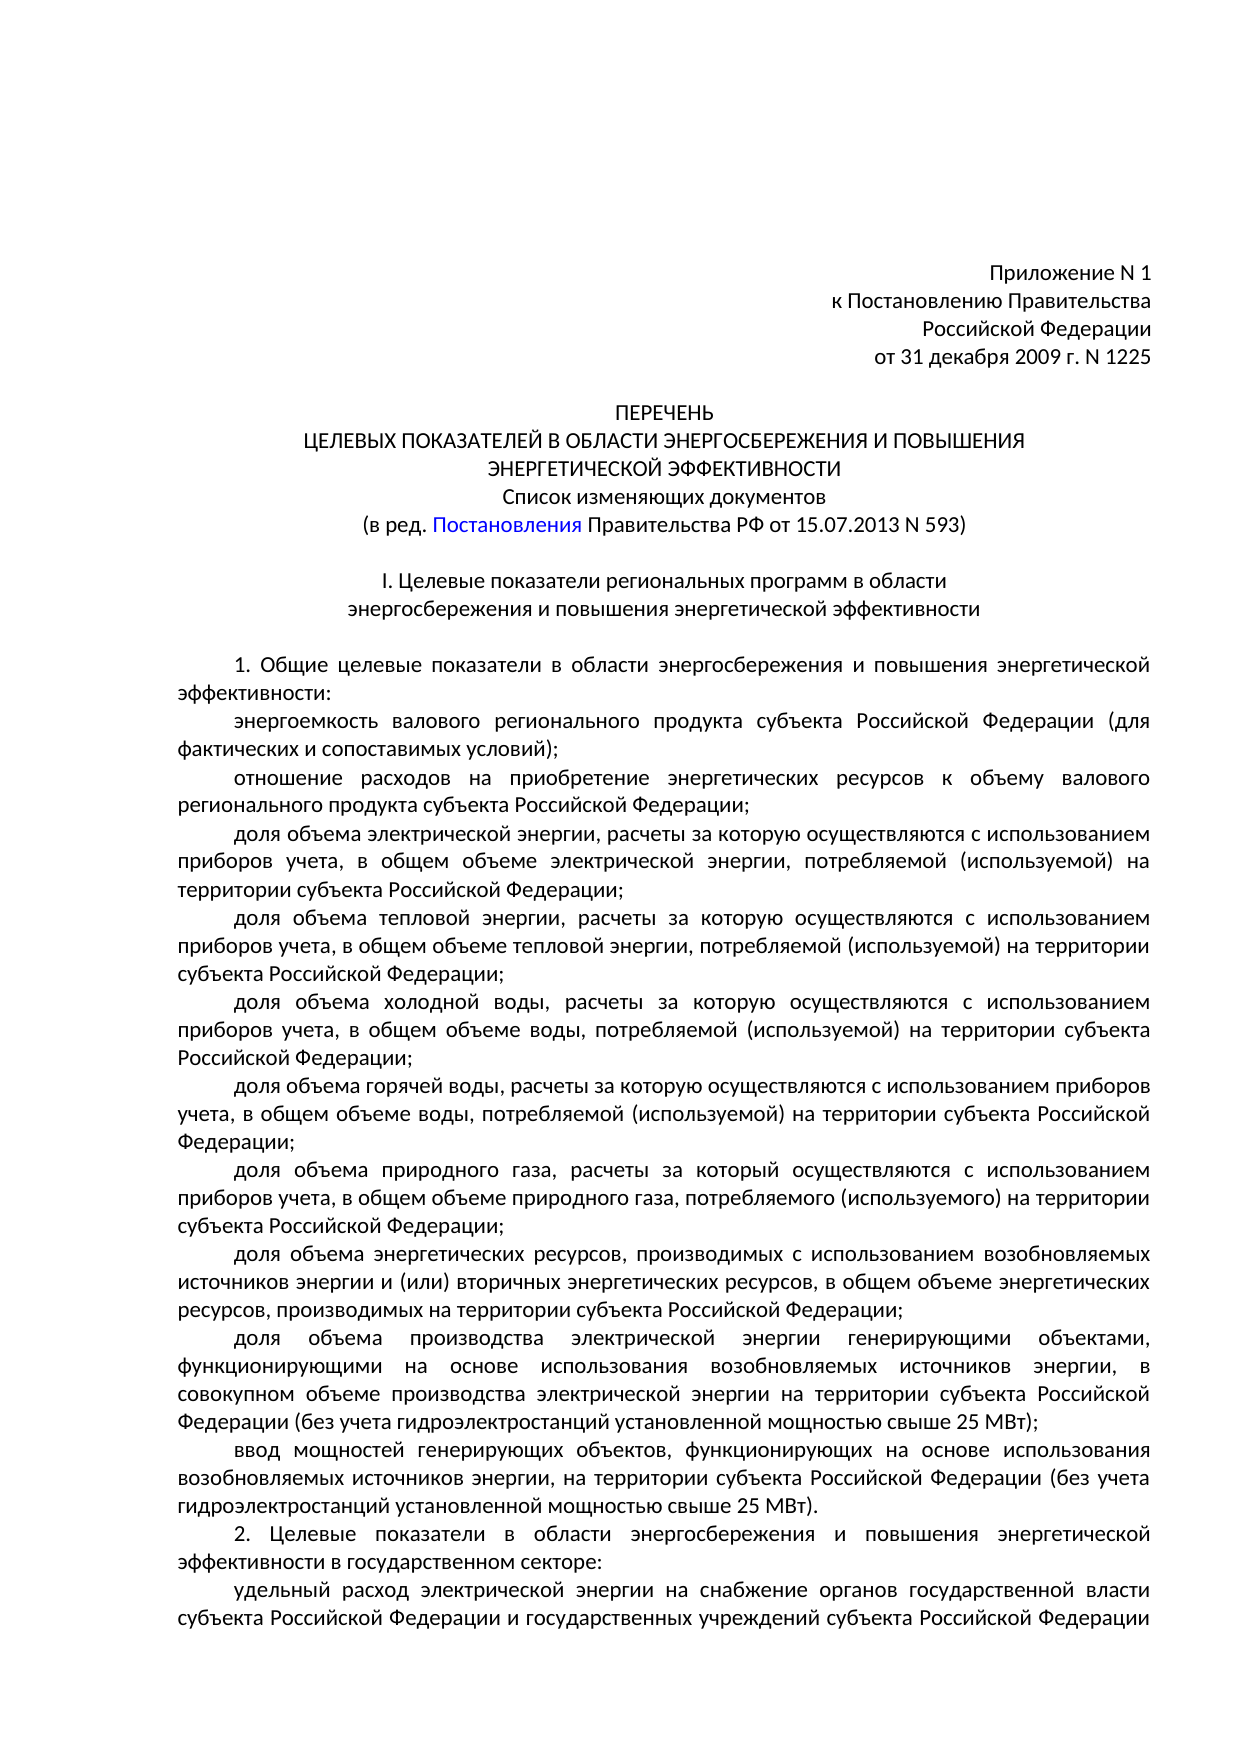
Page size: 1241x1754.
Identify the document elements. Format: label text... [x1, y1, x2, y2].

text от 31 декабря 2009 г. N 1225 [177, 342, 1152, 370]
text доля объема горячей воды, расчеты за которую осуществляются с использованием приборов учета, в общем объеме воды, потребляемой (используемой) на территории субъекта Российской Федерации; [177, 1071, 1152, 1155]
text ПЕРЕЧЕНЬ [177, 398, 1152, 426]
text 2. Целевые показатели в области энергосбережения и повышения энергетической эффективности в государственном секторе: [177, 1519, 1152, 1575]
text доля объема электрической энергии, расчеты за которую осуществляются с использованием приборов учета, в общем объеме электрической энергии, потребляемой (используемой) на территории субъекта Российской Федерации; [177, 819, 1152, 903]
text ЭНЕРГЕТИЧЕСКОЙ ЭФФЕКТИВНОСТИ [177, 454, 1152, 482]
text Список изменяющих документов [177, 482, 1152, 510]
text энергоемкость валового регионального продукта субъекта Российской Федерации (для фактических и сопоставимых условий); [177, 707, 1152, 763]
text ввод мощностей генерирующих объектов, функционирующих на основе использования возобновляемых источников энергии, на территории субъекта Российской Федерации (без учета гидроэлектростанций установленной мощностью свыше 25 МВт). [177, 1435, 1152, 1519]
text доля объема холодной воды, расчеты за которую осуществляются с использованием приборов учета, в общем объеме воды, потребляемой (используемой) на территории субъекта Российской Федерации; [177, 987, 1152, 1071]
text Приложение N 1 [177, 258, 1152, 286]
text к Постановлению Правительства [177, 286, 1152, 314]
text отношение расходов на приобретение энергетических ресурсов к объему валового регионального продукта субъекта Российской Федерации; [177, 763, 1152, 819]
text доля объема энергетических ресурсов, производимых с использованием возобновляемых источников энергии и (или) вторичных энергетических ресурсов, в общем объеме энергетических ресурсов, производимых на территории субъекта Российской Федерации; [177, 1239, 1152, 1323]
text энергосбережения и повышения энергетической эффективности [177, 594, 1152, 622]
text 1. Общие целевые показатели в области энергосбережения и повышения энергетической эффективности: [177, 651, 1152, 707]
text доля объема природного газа, расчеты за который осуществляются с использованием приборов учета, в общем объеме природного газа, потребляемого (используемого) на территории субъекта Российской Федерации; [177, 1155, 1152, 1239]
text I. Целевые показатели региональных программ в области [177, 566, 1152, 594]
text (в ред. Постановления Правительства РФ от 15.07.2013 N 593) [177, 510, 1152, 538]
text доля объема производства электрической энергии генерирующими объектами, функционирующими на основе использования возобновляемых источников энергии, в совокупном объеме производства электрической энергии на территории субъекта Российской Федерации (без учета гидроэлектростанций установленной мощностью свыше 25 МВт); [177, 1323, 1152, 1435]
text ЦЕЛЕВЫХ ПОКАЗАТЕЛЕЙ В ОБЛАСТИ ЭНЕРГОСБЕРЕЖЕНИЯ И ПОВЫШЕНИЯ [177, 426, 1152, 454]
text доля объема тепловой энергии, расчеты за которую осуществляются с использованием приборов учета, в общем объеме тепловой энергии, потребляемой (используемой) на территории субъекта Российской Федерации; [177, 903, 1152, 987]
text Российской Федерации [177, 314, 1152, 342]
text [177, 1575, 1152, 1631]
